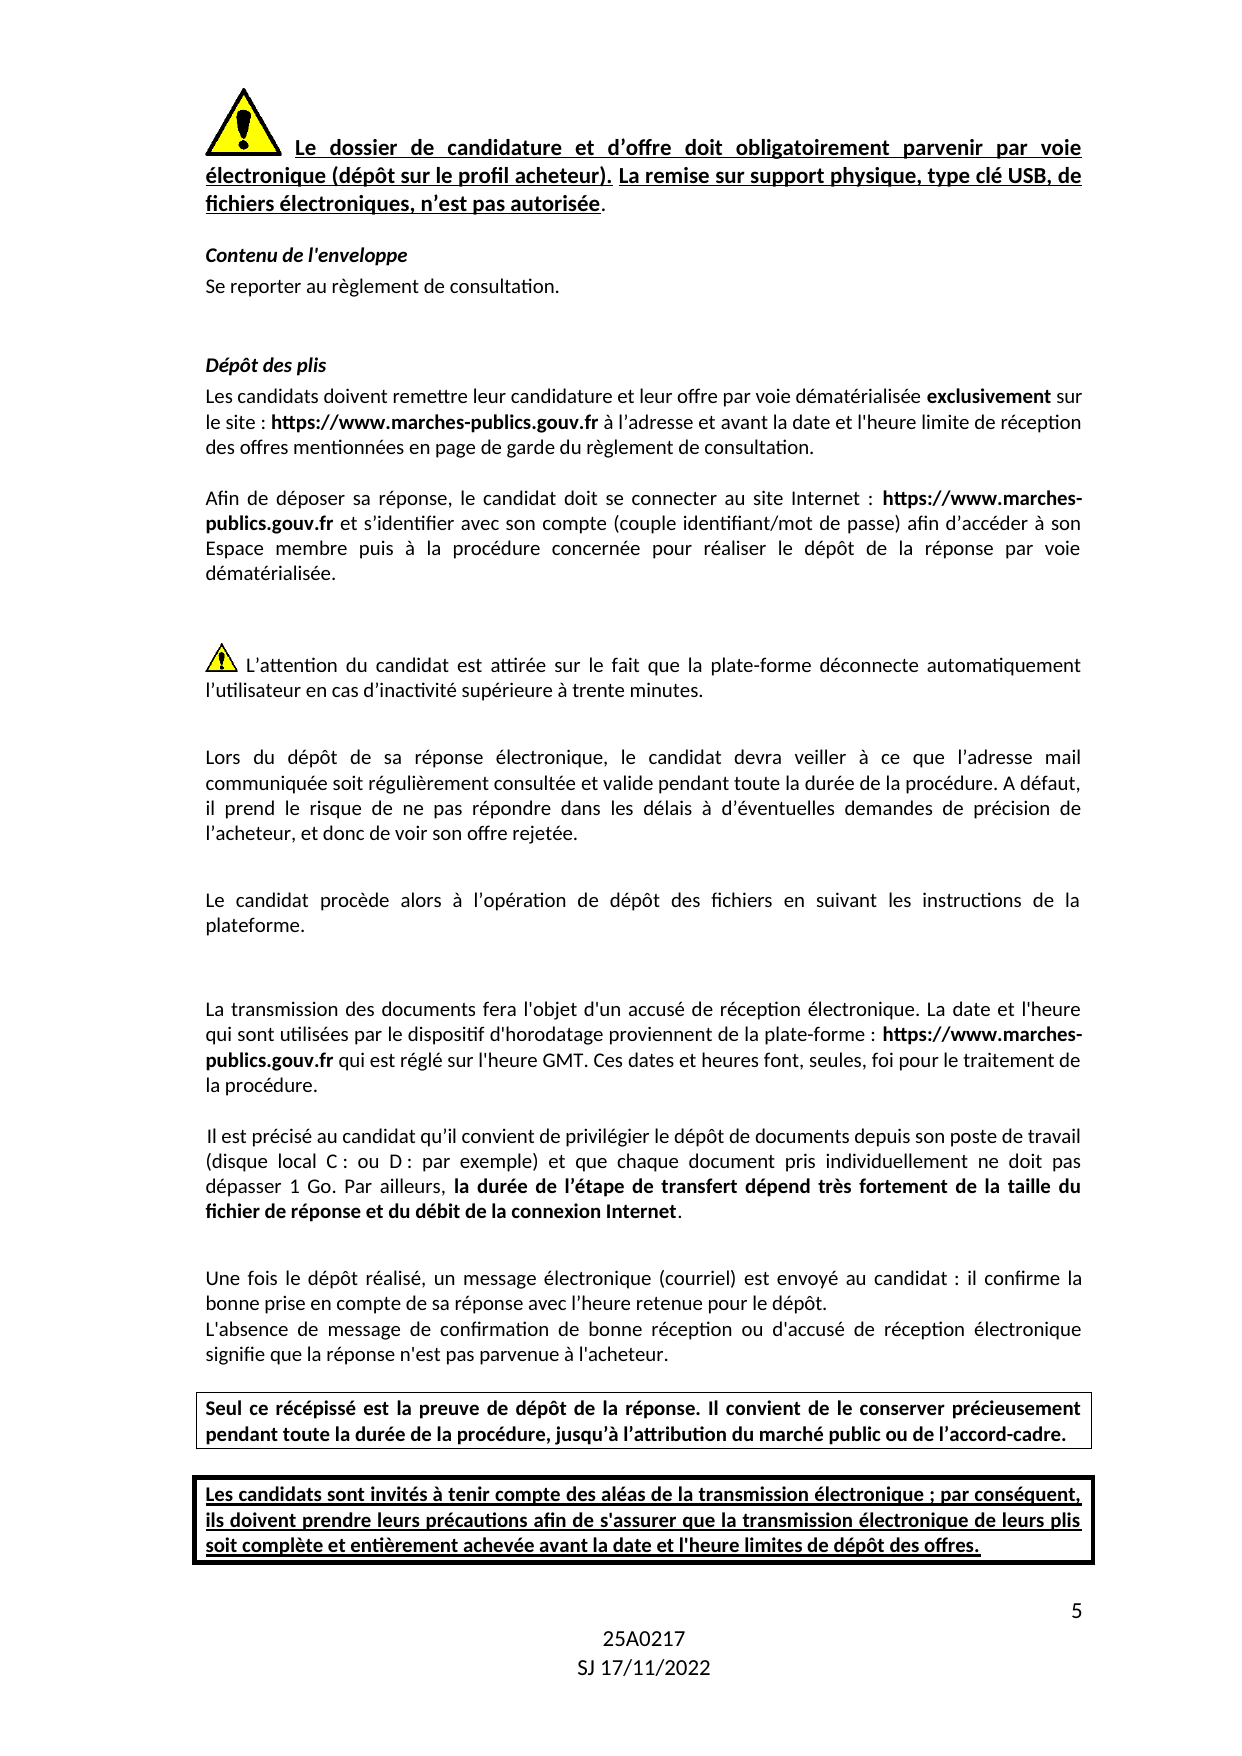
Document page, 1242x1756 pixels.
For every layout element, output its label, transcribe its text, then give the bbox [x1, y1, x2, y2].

text Les candidats doivent remettre leur candidature et leur offre par voie dématérialisée exclusivement sur le site : https://www.marches-publics.gouv.fr à l’adresse et avant la date et l'heure limite de réception des offres mentionnées en page de garde du règlement de consultation. [205, 384, 1082, 460]
text La transmission des documents fera l'objet d'un accusé de réception électronique. La date et l'heure qui sont utilisées par le dispositif d'horodatage proviennent de la plate-forme : https://www.marches-publics.gouv.fr qui est réglé sur l'heure GMT. Ces dates et heures font, seules, foi pour le traitement de la procédure. [205, 996, 1082, 1098]
text Une fois le dépôt réalisé, un message électronique (courriel) est envoyé au candidat : il confirme la bonne prise en compte de sa réponse avec l’heure retenue pour le dépôt. [205, 1265, 1082, 1316]
text Se reporter au règlement de consultation. [205, 273, 1082, 299]
text Les candidats sont invités à tenir compte des aléas de la transmission électronique ; par conséquent, ils doivent prendre leurs précautions afin de s'assurer que la transmission électronique de leurs plis soit complète et entièrement achevée avant la date et l'heure limites de dépôt des offres. [197, 1480, 1091, 1560]
text Afin de déposer sa réponse, le candidat doit se connecter au site Internet : https://www.marches-publics.gouv.fr et s’identifier avec son compte (couple identifiant/mot de passe) afin d’accéder à son Espace membre puis à la procédure concernée pour réaliser le dépôt de la réponse par voie dématérialisée. [205, 485, 1082, 585]
text Il est précisé au candidat qu’il convient de privilégier le dépôt de documents depuis son poste de travail (disque local C : ou D : par exemple) et que chaque document pris individuellement ne doit pas dépasser 1 Go. Par ailleurs, la durée de l’étape de transfert dépend très fortement de la taille du fichier de réponse et du débit de la connexion Internet. [205, 1123, 1082, 1223]
text Seul ce récépissé est la preuve de dépôt de la réponse. Il convient de le conserver précieusement pendant toute la durée de la procédure, jusqu’à l’attribution du marché public ou de l’accord-cadre. [197, 1393, 1091, 1448]
subtitle Dépôt des plis [205, 352, 1082, 377]
subtitle Contenu de l'enveloppe [205, 242, 1082, 267]
text Le dossier de candidature et d’offre doit obligatoirement parvenir par voie électronique (dépôt sur le profil acheteur). La remise sur support physique, type clé USB, de fichiers électroniques, n’est pas autorisée. [205, 89, 1082, 217]
text Lors du dépôt de sa réponse électronique, le candidat devra veiller à ce que l’adresse mail communiquée soit régulièrement consultée et valide pendant toute la durée de la procédure. A défaut, il prend le risque de ne pas répondre dans les délais à d’éventuelles demandes de précision de l’acheteur, et donc de voir son offre rejetée. [205, 744, 1082, 846]
text L'absence de message de confirmation de bonne réception ou d'accusé de réception électronique signifie que la réponse n'est pas parvenue à l'acheteur. [205, 1316, 1082, 1367]
text L’attention du candidat est attirée sur le fait que la plate-forme déconnecte automatiquement l’utilisateur en cas d’inactivité supérieure à trente minutes. [205, 644, 1082, 703]
picture [205, 88, 282, 156]
picture [205, 643, 238, 672]
text Le candidat procède alors à l’opération de dépôt des fichiers en suivant les instructions de la plateforme. [205, 888, 1082, 938]
